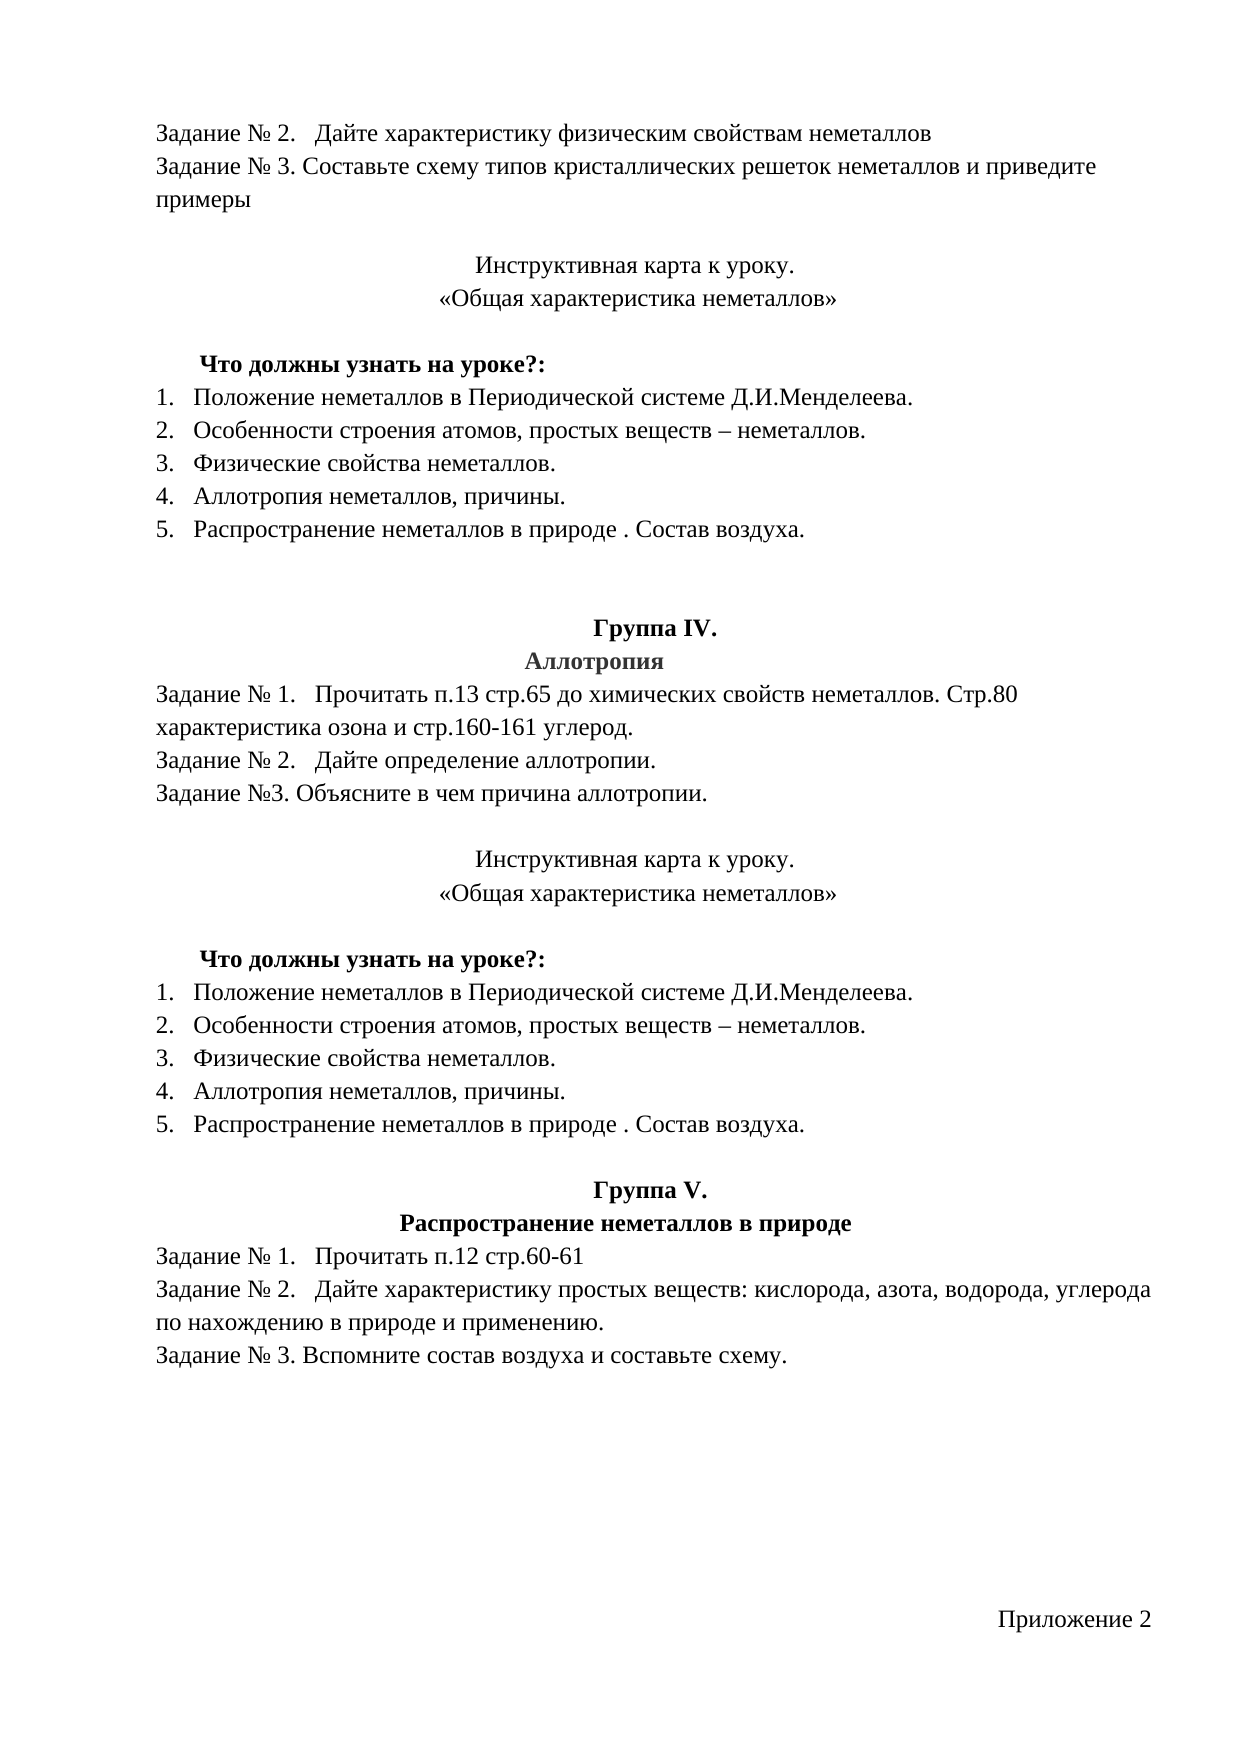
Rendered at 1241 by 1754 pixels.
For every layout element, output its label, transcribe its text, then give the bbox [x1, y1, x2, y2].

list Особенности строения атомов, простых веществ – неметаллов. [156, 415, 1152, 444]
text Задание № 3. Вспомните состав воздуха и составьте схему. [156, 1340, 1152, 1369]
list Особенности строения атомов, простых веществ – неметаллов. [156, 1010, 1152, 1038]
list Положение неметаллов в Периодической системе Д.И.Менделеева. [156, 977, 1152, 1005]
text Задание № 1. Прочитать п.13 стр.65 до химических свойств неметаллов. Стр.80 характеристика озона и стр.160-161 углерод. [156, 679, 1152, 741]
list Физические свойства неметаллов. [156, 448, 1152, 477]
text Задание №3. Объясните в чем причина аллотропии. [156, 778, 1152, 807]
text Приложение 2 [118, 1604, 1152, 1633]
list Аллотропия [193, 646, 1152, 675]
text Инструктивная карта к уроку. [118, 844, 1152, 873]
text Задание № 2. Дайте характеристику простых веществ: кислорода, азота, водорода, углерода по нахождению в природе и применению. [156, 1274, 1152, 1336]
list Распространение неметаллов в природе . Состав воздуха. [156, 514, 1152, 543]
text «Общая характеристика неметаллов» [118, 283, 1152, 312]
list Аллотропия неметаллов, причины. [156, 1076, 1152, 1104]
list Распространение неметаллов в природе [193, 1208, 1152, 1237]
list Распространение неметаллов в природе . Состав воздуха. [156, 1109, 1152, 1137]
list Физические свойства неметаллов. [156, 1043, 1152, 1071]
list Группа IV. [193, 613, 1152, 642]
text Инструктивная карта к уроку. [118, 250, 1152, 279]
text Что должны узнать на уроке?: [118, 944, 1152, 972]
list Положение неметаллов в Периодической системе Д.И.Менделеева. [156, 382, 1152, 411]
text Задание № 1. Прочитать п.12 стр.60-61 [156, 1241, 1152, 1269]
text «Общая характеристика неметаллов» [118, 878, 1152, 906]
text Задание № 2. Дайте определение аллотропии. [156, 746, 1152, 774]
list Аллотропия неметаллов, причины. [156, 481, 1152, 510]
list Группа V. [193, 1175, 1152, 1203]
text Что должны узнать на уроке?: [118, 349, 1152, 378]
text Задание № 3. Составьте схему типов кристаллических решеток неметаллов и приведите примеры [156, 151, 1152, 213]
text Задание № 2. Дайте характеристику физическим свойствам неметаллов [156, 118, 1152, 147]
